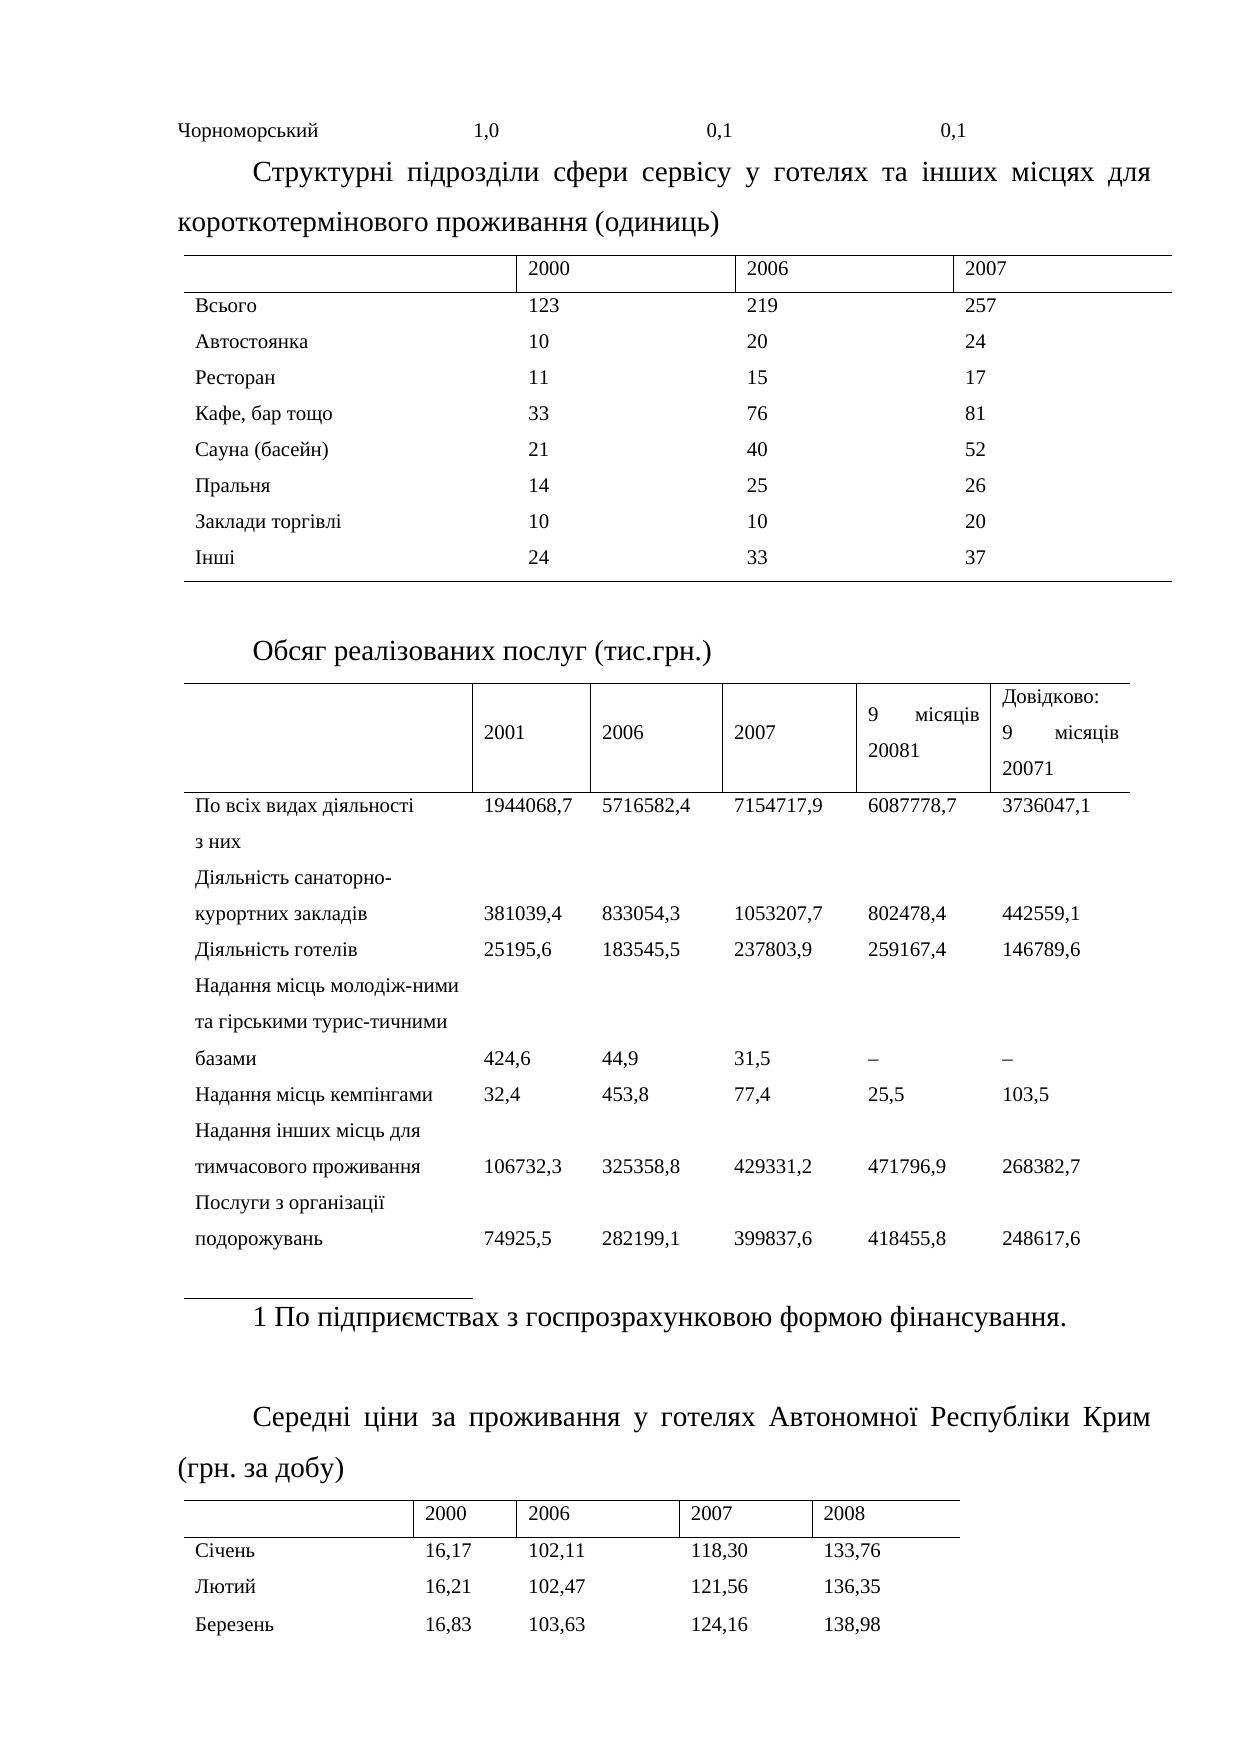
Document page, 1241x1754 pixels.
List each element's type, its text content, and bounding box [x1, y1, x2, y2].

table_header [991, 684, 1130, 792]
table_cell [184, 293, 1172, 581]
text Обсяг реалізованих послуг (тис.грн.) [177, 633, 1152, 666]
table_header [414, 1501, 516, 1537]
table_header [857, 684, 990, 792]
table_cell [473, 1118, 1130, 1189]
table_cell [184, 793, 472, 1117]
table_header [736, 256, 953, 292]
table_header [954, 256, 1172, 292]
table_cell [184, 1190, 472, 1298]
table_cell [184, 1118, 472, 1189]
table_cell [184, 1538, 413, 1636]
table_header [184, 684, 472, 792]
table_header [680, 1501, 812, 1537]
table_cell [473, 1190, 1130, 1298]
text 1 По підприємствах з госпрозрахунковою формою фінансування. [177, 1299, 1152, 1332]
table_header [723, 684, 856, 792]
text Структурні підрозділи сфери сервісу у готелях та інших місцях для короткотермінового проживання (одиниць) [177, 154, 1152, 238]
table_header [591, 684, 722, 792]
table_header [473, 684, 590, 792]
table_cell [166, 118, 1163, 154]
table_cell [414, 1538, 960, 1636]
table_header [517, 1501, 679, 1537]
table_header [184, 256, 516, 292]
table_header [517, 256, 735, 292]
text Середні ціни за проживання у готелях Автономної Республіки Крим (грн. за добу) [177, 1399, 1152, 1483]
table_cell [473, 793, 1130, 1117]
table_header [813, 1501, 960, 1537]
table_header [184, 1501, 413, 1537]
